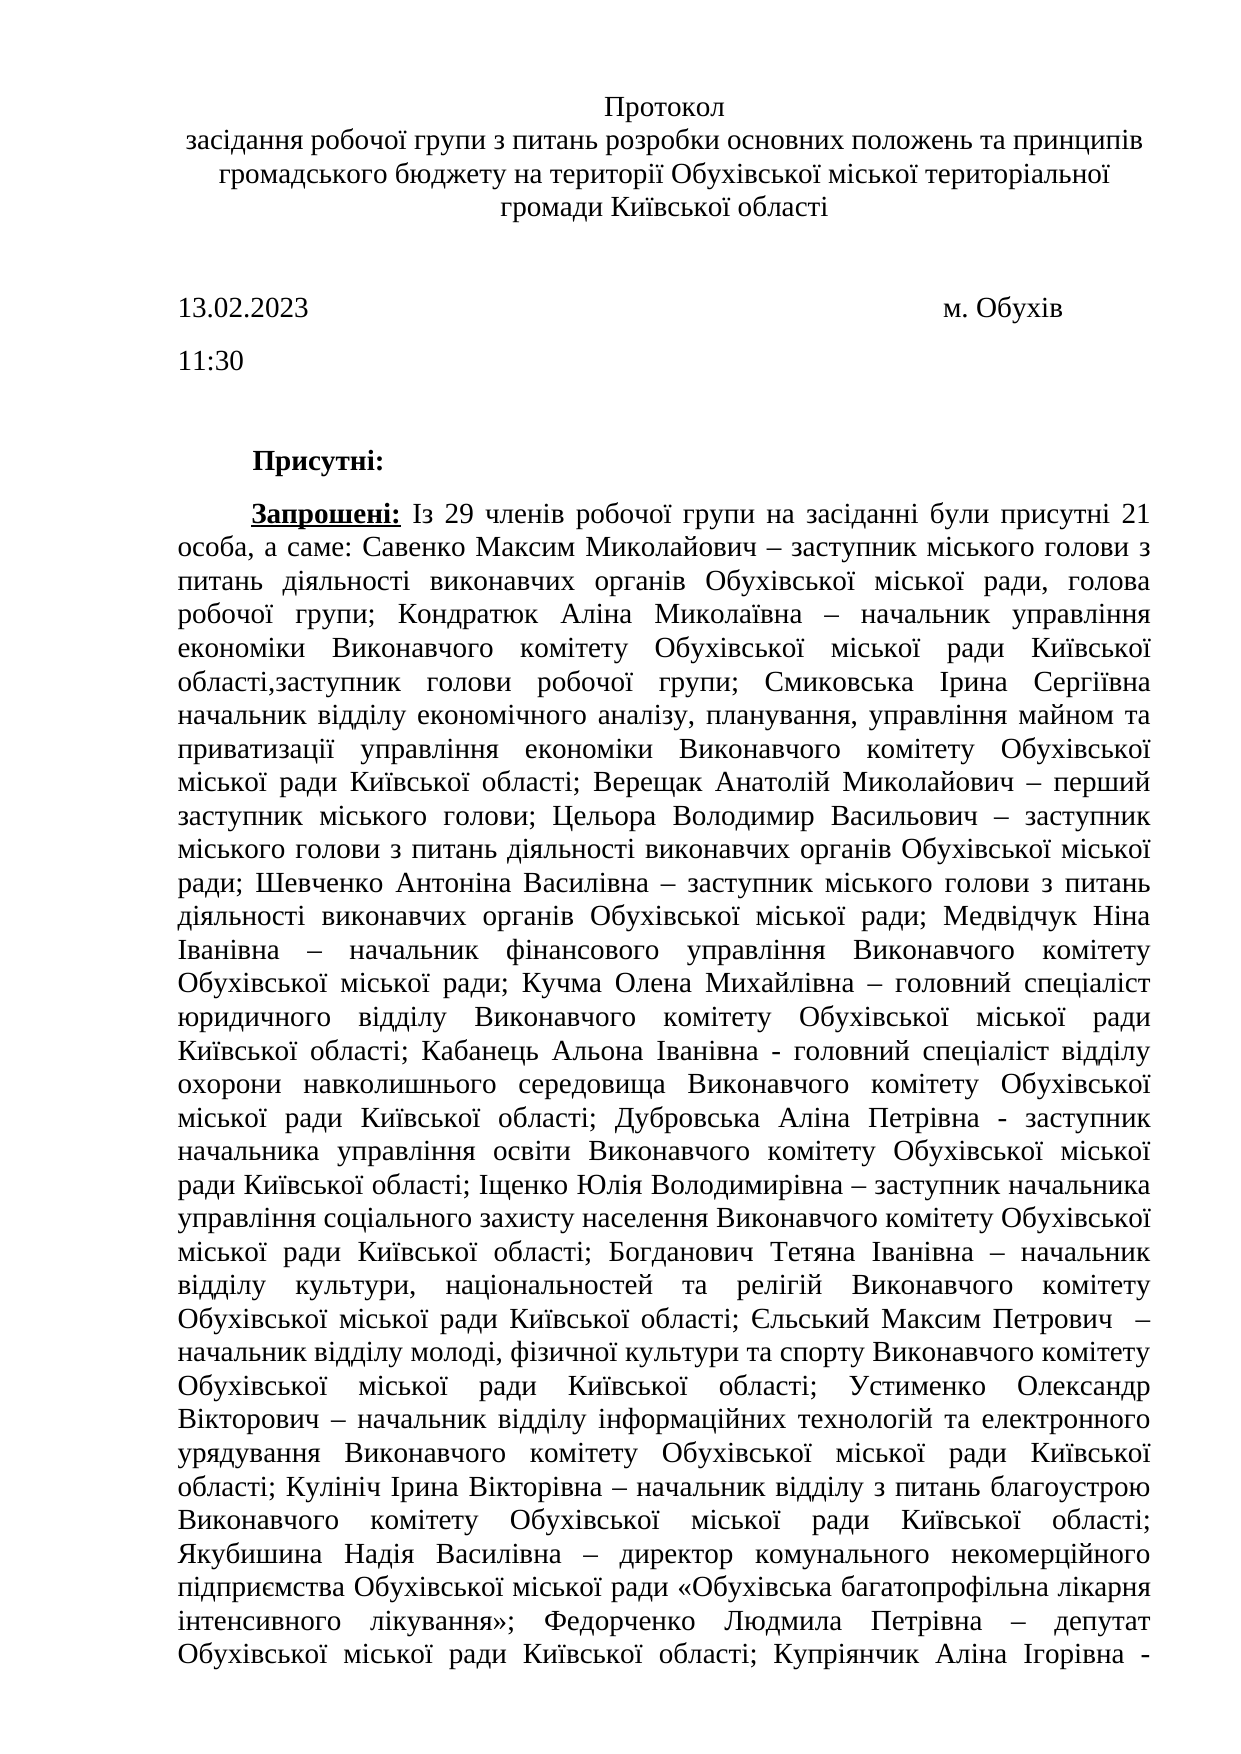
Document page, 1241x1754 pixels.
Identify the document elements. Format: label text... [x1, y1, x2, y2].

text засідання робочої групи з питань розробки основних положень та принципів [177, 122, 1152, 156]
text 11:30 [177, 343, 1152, 376]
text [177, 496, 1152, 1670]
text Присутні: [177, 443, 1152, 477]
text 13.02.2023 м. Обухів [177, 290, 1152, 323]
text громадського бюджету на території Обухівської міської територіальної громади Київської області [177, 156, 1152, 223]
text Протокол [177, 89, 1152, 122]
